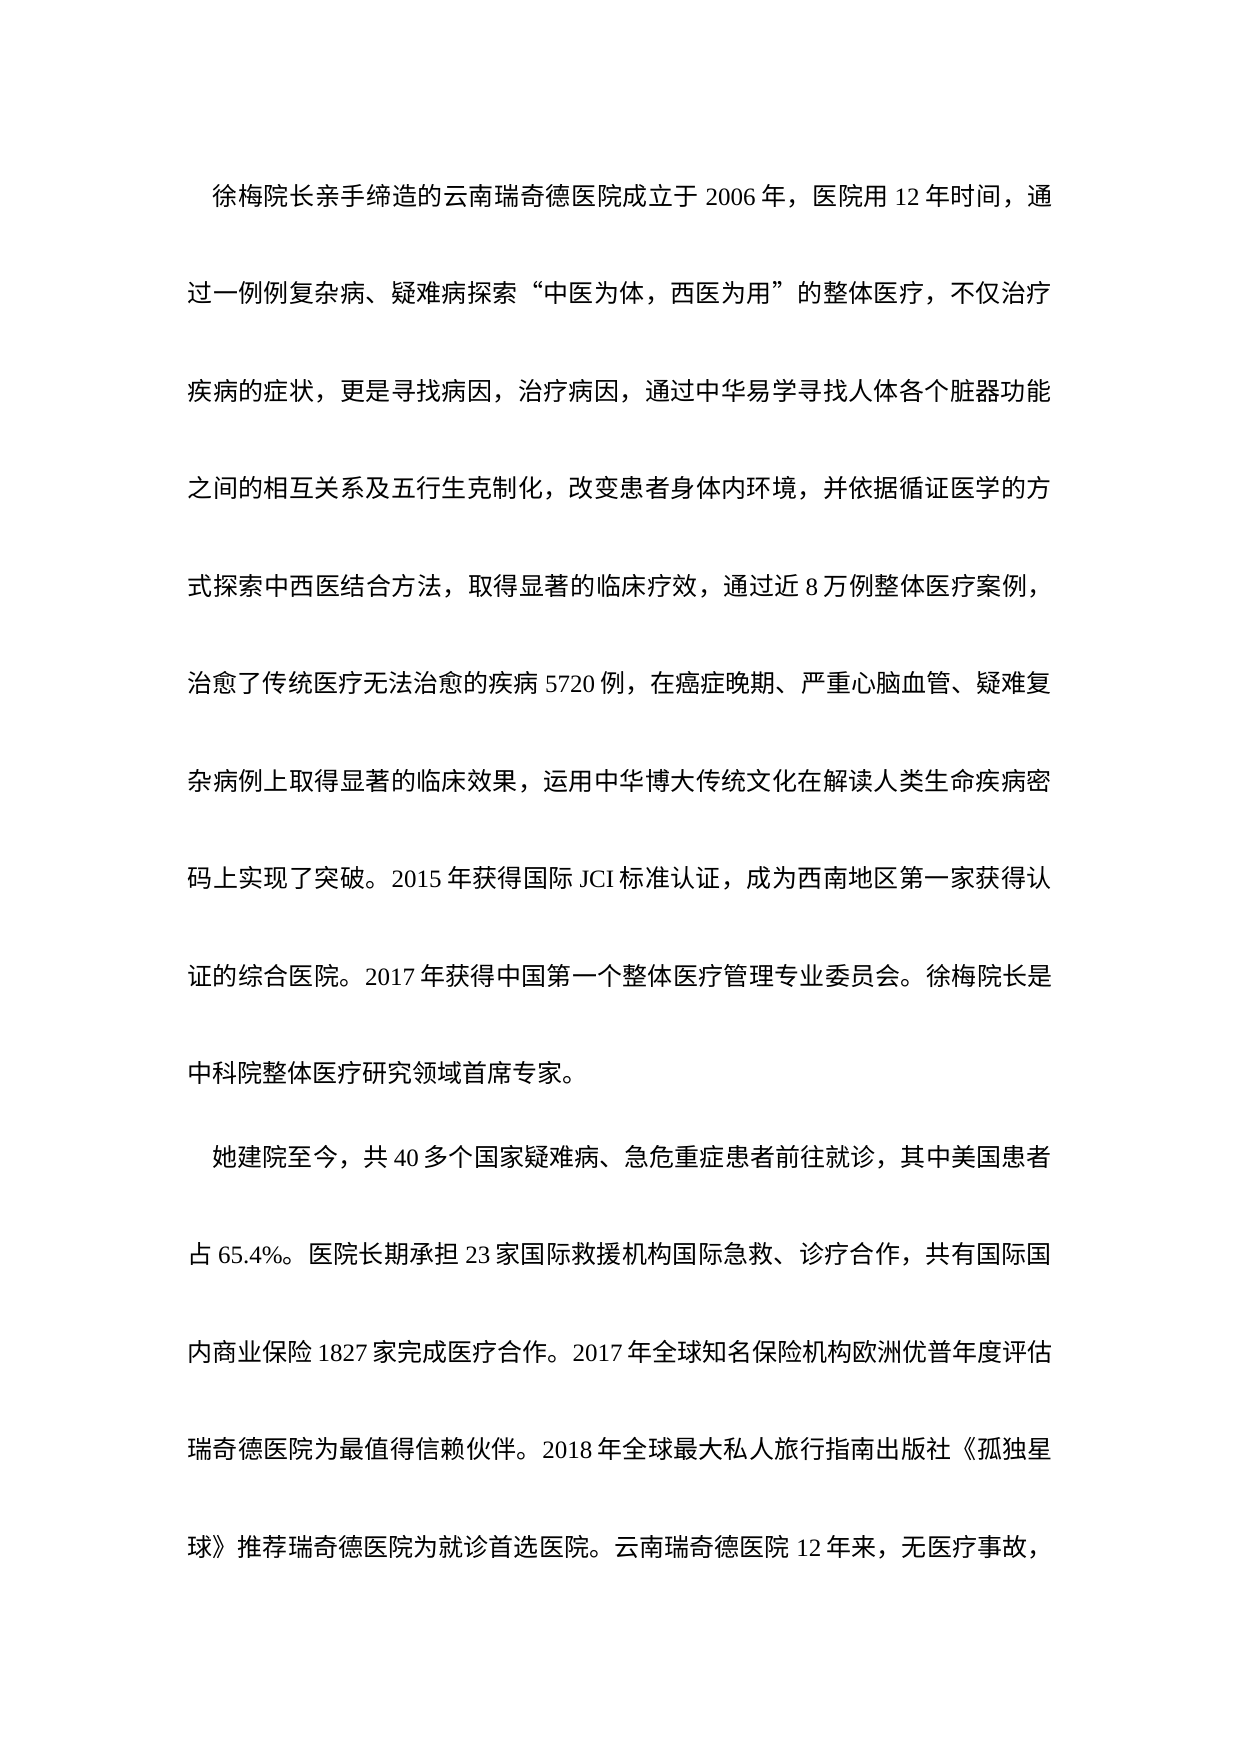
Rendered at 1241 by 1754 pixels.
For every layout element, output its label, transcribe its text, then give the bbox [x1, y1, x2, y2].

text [187, 1123, 1053, 1578]
text 徐梅院长亲手缔造的云南瑞奇德医院成立于2006年，医院用12年时间，通过一例例复杂病、疑难病探索“中医为体，西医为用”的整体医疗，不仅治疗疾病的症状，更是寻找病因，治疗病因，通过中华易学寻找人体各个脏器功能之间的相互关系及五行生克制化，改变患者身体内环境，并依据循证医学的方式探索中西医结合方法，取得显著的临床疗效，通过近8万例整体医疗案例，治愈了传统医疗无法治愈的疾病5720例，在癌症晚期、严重心脑血管、疑难复杂病例上取得显著的临床效果，运用中华博大传统文化在解读人类生命疾病密码上实现了突破。2015年获得国际JCI标准认证，成为西南地区第一家获得认证的综合医院。2017年获得中国第一个整体医疗管理专业委员会。徐梅院长是中科院整体医疗研究领域首席专家。 [187, 162, 1053, 1104]
